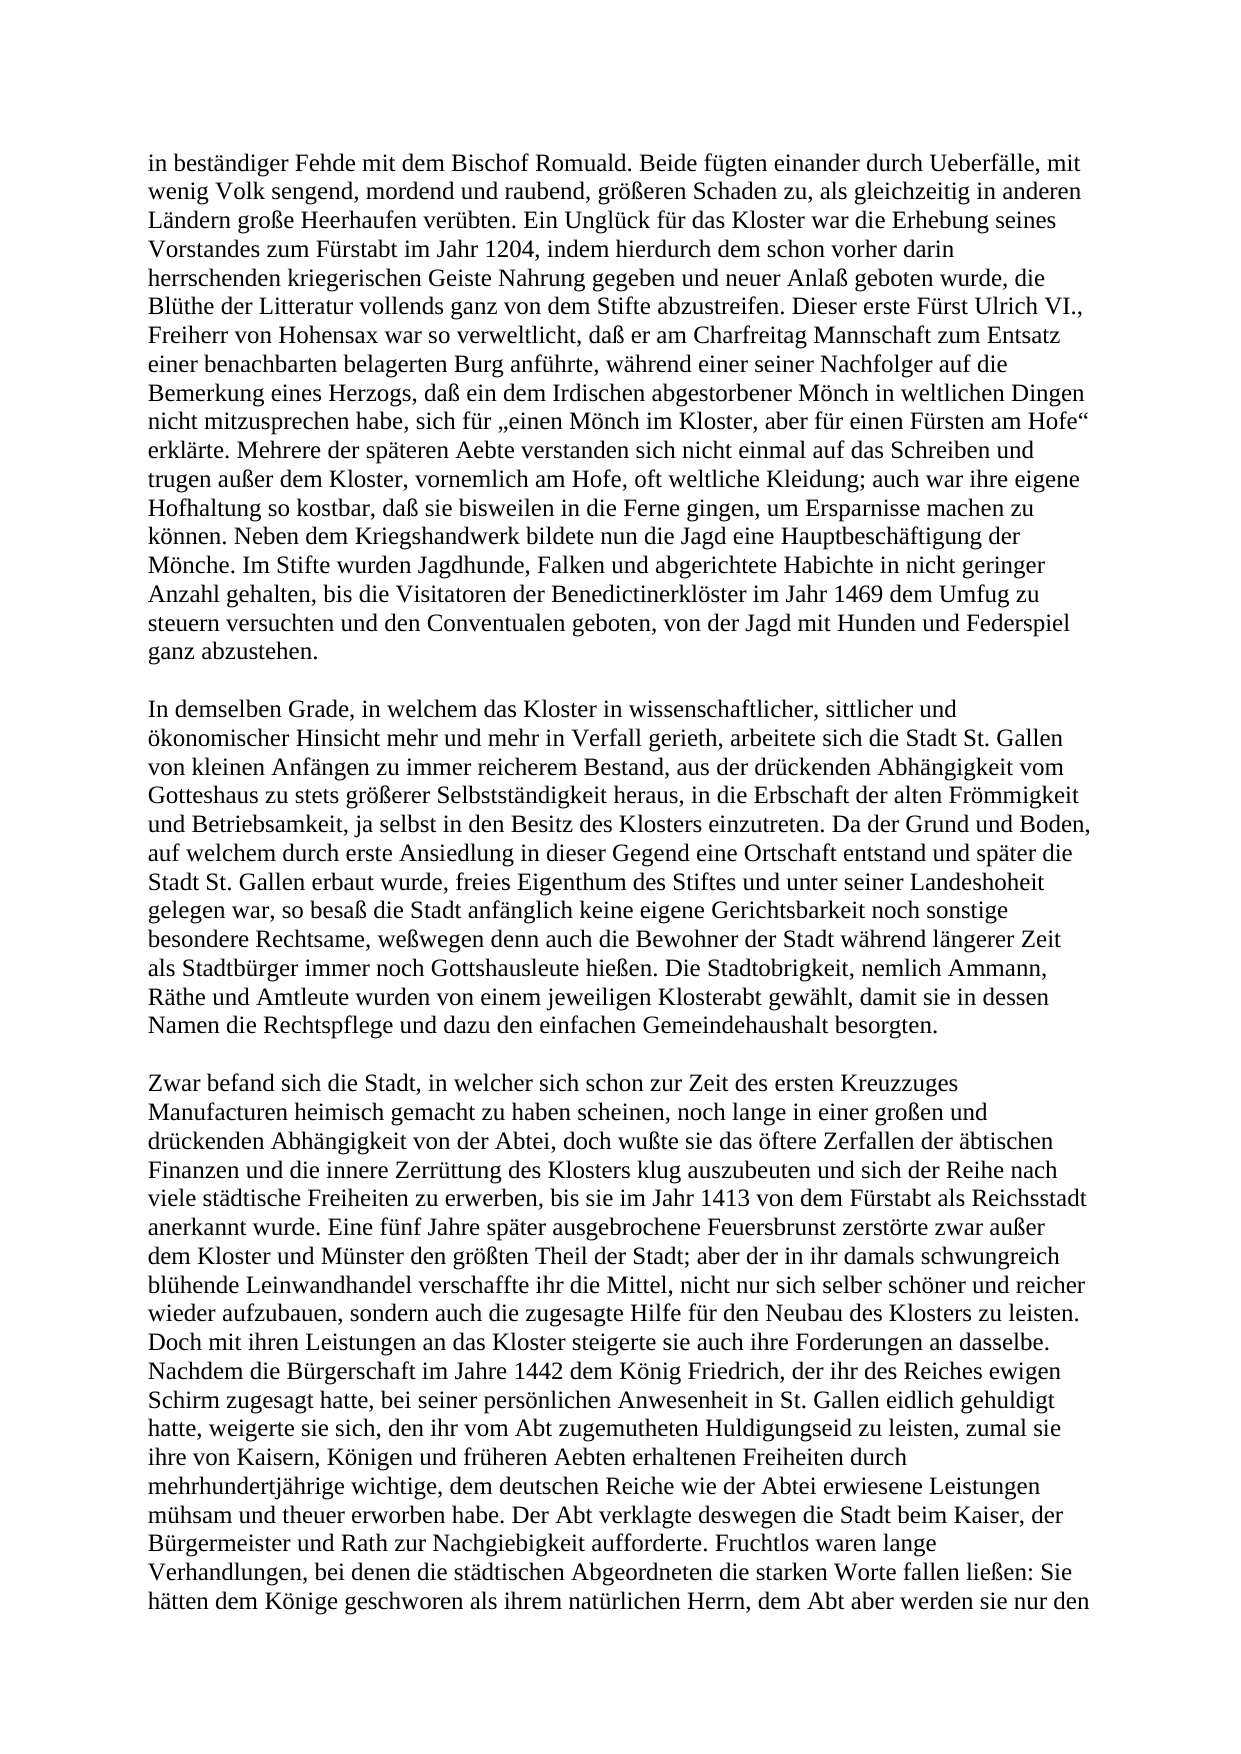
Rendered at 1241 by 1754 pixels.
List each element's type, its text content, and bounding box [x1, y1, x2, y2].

text In demselben Grade, in welchem das Kloster in wissenschaftlicher, sittlicher und ökonomischer Hinsicht mehr und mehr in Verfall gerieth, arbeitete sich die Stadt St. Gallen von kleinen Anfängen zu immer reicherem Bestand, aus der drückenden Abhängigkeit vom Gotteshaus zu stets größerer Selbstständigkeit heraus, in die Erbschaft der alten Frömmigkeit und Betriebsamkeit, ja selbst in den Besitz des Klosters einzutreten. Da der Grund und Boden, auf welchem durch erste Ansiedlung in dieser Gegend eine Ortschaft entstand und später die Stadt St. Gallen erbaut wurde, freies Eigenthum des Stiftes und unter seiner Landeshoheit gelegen war, so besaß die Stadt anfänglich keine eigene Gerichtsbarkeit noch sonstige besondere Rechtsame, weßwegen denn auch die Bewohner der Stadt während längerer Zeit als Stadtbürger immer noch Gottshausleute hießen. Die Stadtobrigkeit, nemlich Ammann, Räthe und Amtleute wurden von einem jeweiligen Klosterabt gewählt, damit sie in dessen Namen die Rechtspflege und dazu den einfachen Gemeindehaushalt besorgten. [148, 694, 1093, 1039]
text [148, 1068, 1093, 1615]
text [148, 148, 1093, 665]
